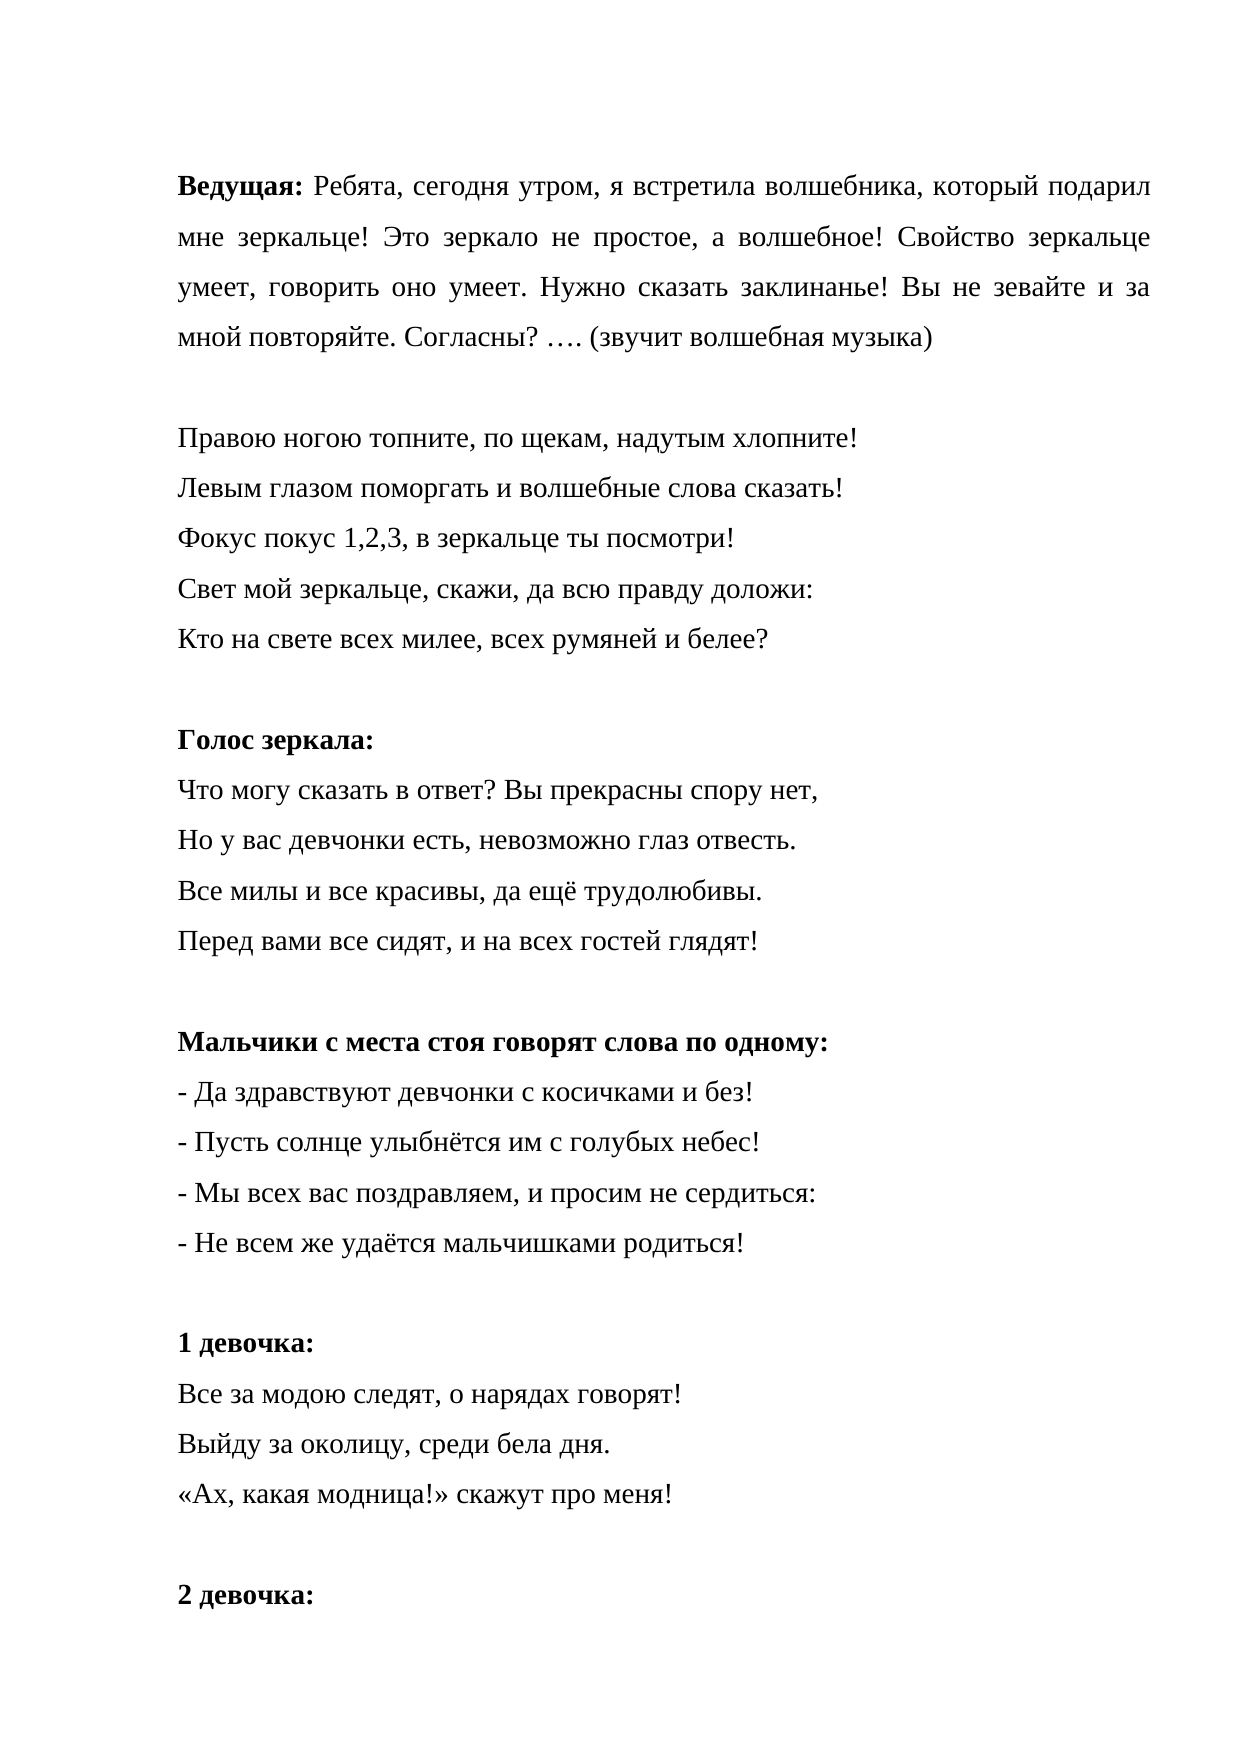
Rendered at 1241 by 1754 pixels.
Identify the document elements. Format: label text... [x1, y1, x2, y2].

text - Пусть солнце улыбнётся им с голубых небес! [177, 1124, 1152, 1158]
text Ведущая: Ребята, сегодня утром, я встретила волшебника, который подарил мне зеркальце! Это зеркало не простое, а волшебное! Свойство зеркальце умеет, говорить оно умеет. Нужно сказать заклинанье! Вы не зевайте и за мной повторяйте. Согласны? …. (звучит волшебная музыка) [177, 168, 1152, 353]
text Свет мой зеркальце, скажи, да всю правду доложи: [177, 571, 1152, 604]
text Перед вами все сидят, и на всех гостей глядят! [177, 923, 1152, 957]
text Мальчики с места стоя говорят слова по одному: [177, 1024, 1152, 1057]
text Все милы и все красивы, да ещё трудолюбивы. [177, 873, 1152, 906]
text Но у вас девчонки есть, невозможно глаз отвесть. [177, 822, 1152, 856]
text Правою ногою топните, по щекам, надутым хлопните! [177, 420, 1152, 453]
text Фокус покус 1,2,3, в зеркальце ты посмотри! [177, 521, 1152, 554]
text - Да здравствуют девчонки с косичками и без! [177, 1074, 1152, 1108]
text Голос зеркала: [177, 722, 1152, 755]
text Все за модою следят, о нарядах говорят! [177, 1376, 1152, 1409]
text 1 девочка: [177, 1326, 1152, 1359]
text - Не всем же удаётся мальчишками родиться! [177, 1225, 1152, 1258]
text Что могу сказать в ответ? Вы прекрасны спору нет, [177, 772, 1152, 806]
text Кто на свете всех милее, всех румяней и белее? [177, 621, 1152, 655]
text Левым глазом поморгать и волшебные слова сказать! [177, 470, 1152, 504]
text Выйду за околицу, cреди бела дня. [177, 1426, 1152, 1460]
text 2 девочка: [177, 1577, 1152, 1611]
text «Ах, какая модница!» скажут про меня! [177, 1477, 1152, 1510]
text - Мы всех вас поздравляем, и просим не сердиться: [177, 1175, 1152, 1208]
